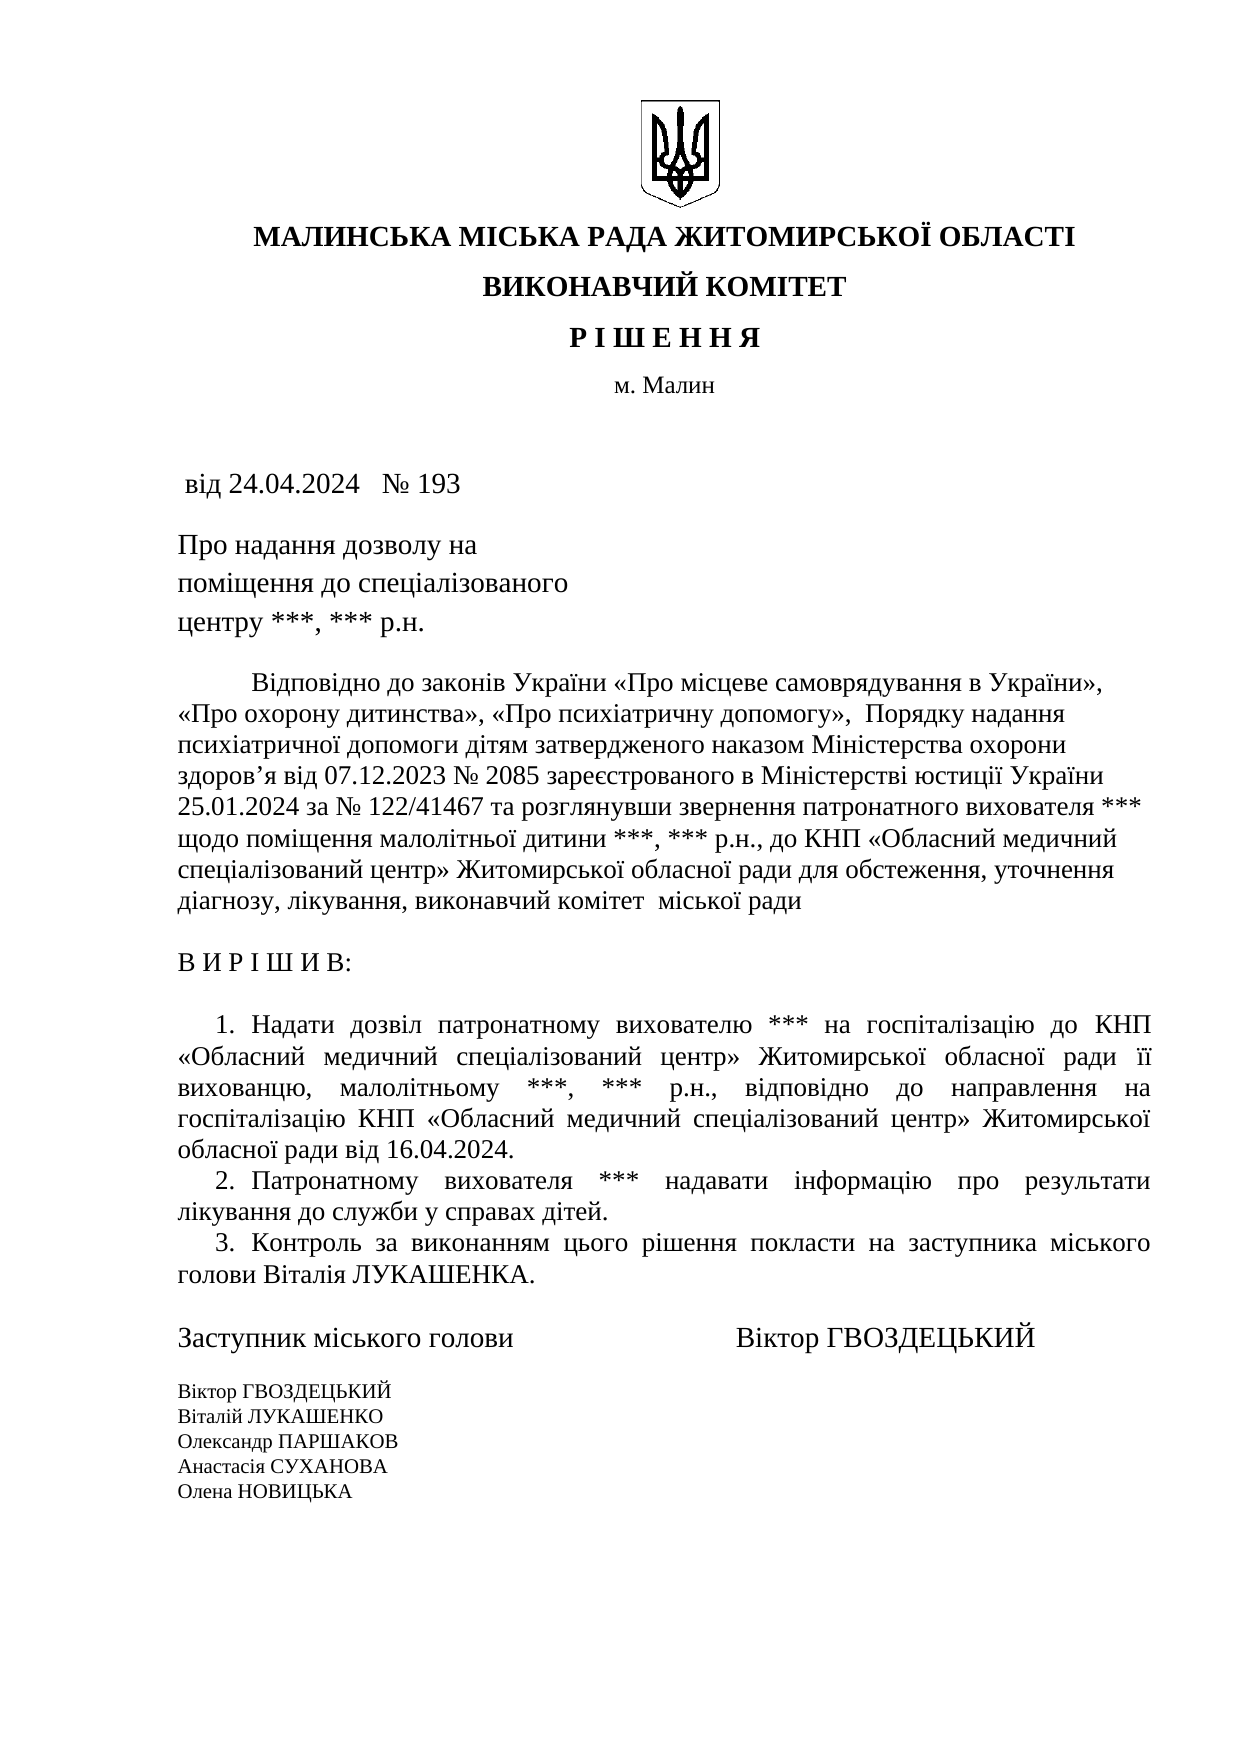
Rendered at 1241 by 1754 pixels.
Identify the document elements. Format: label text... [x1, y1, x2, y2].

text МАЛИНСЬКА МІСЬКА РАДА ЖИТОМИРСЬКОЇ ОБЛАСТІ [177, 219, 1152, 253]
text Р І Ш Е Н Н Я [177, 320, 1152, 353]
text від 24.04.2024 № 193 [177, 466, 1152, 499]
text Олена НОВИЦЬКА [177, 1478, 1152, 1503]
text м. Малин [177, 370, 1152, 399]
list Надати дозвіл патронатному вихователю *** на госпіталізацію до КНП «Обласний медичний спеціалізований центр» Житомирської обласної ради її вихованцю, малолітньому ***, *** р.н., відповідно до направлення на госпіталізацію КНП «Обласний медичний спеціалізований центр» Житомирської обласної ради від 16.04.2024. [177, 1040, 1152, 1164]
text Заступник міського голови Віктор ГВОЗДЕЦЬКИЙ [177, 1320, 1152, 1353]
text Олександр ПАРШАКОВ [177, 1428, 1152, 1453]
list Патронатному вихователя *** надавати інформацію про результати лікування до служби у справах дітей. [177, 1164, 1152, 1227]
text Відповідно до законів України «Про місцеве самоврядування в України», «Про охорону дитинства», «Про психіатричну допомогу», Порядку надання психіатричної допомоги дітям затвердженого наказом Міністерства охорони здоров’я від 07.12.2023 № 2085 зареєстрованого в Міністерстві юстиції України 25.01.2024 за № 122/41467 та розглянувши звернення патронатного вихователя *** щодо поміщення малолітньої дитини ***, *** р.н., до КНП «Обласний медичний спеціалізований центр» Житомирської обласної ради для обстеження, уточнення діагнозу, лікування, виконавчий комітет міської ради [177, 666, 1152, 915]
text В И Р І Ш И В: [177, 946, 1152, 977]
text Анастасія СУХАНОВА [177, 1453, 1152, 1478]
list Надати дозвіл патронатному вихователю *** на госпіталізацію до КНП «Обласний медичний спеціалізований центр» Житомирської обласної ради її вихованцю, малолітньому ***, *** р.н., відповідно до направлення на госпіталізацію КНП «Обласний медичний спеціалізований центр» Житомирської обласної ради від 16.04.2024. [177, 1008, 1152, 1040]
picture [639, 100, 721, 209]
text ВИКОНАВЧИЙ КОМІТЕТ [177, 269, 1152, 303]
list Контроль за виконанням цього рішення покласти на заступника міського голови Віталія ЛУКАШЕНКА. [177, 1227, 1152, 1289]
text Віталій ЛУКАШЕНКО [177, 1403, 1152, 1428]
table_header Про надання дозволу на поміщення до спеціалізованого центру ***, *** р.н. [166, 499, 650, 642]
text Віктор ГВОЗДЕЦЬКИЙ [177, 1378, 1152, 1403]
